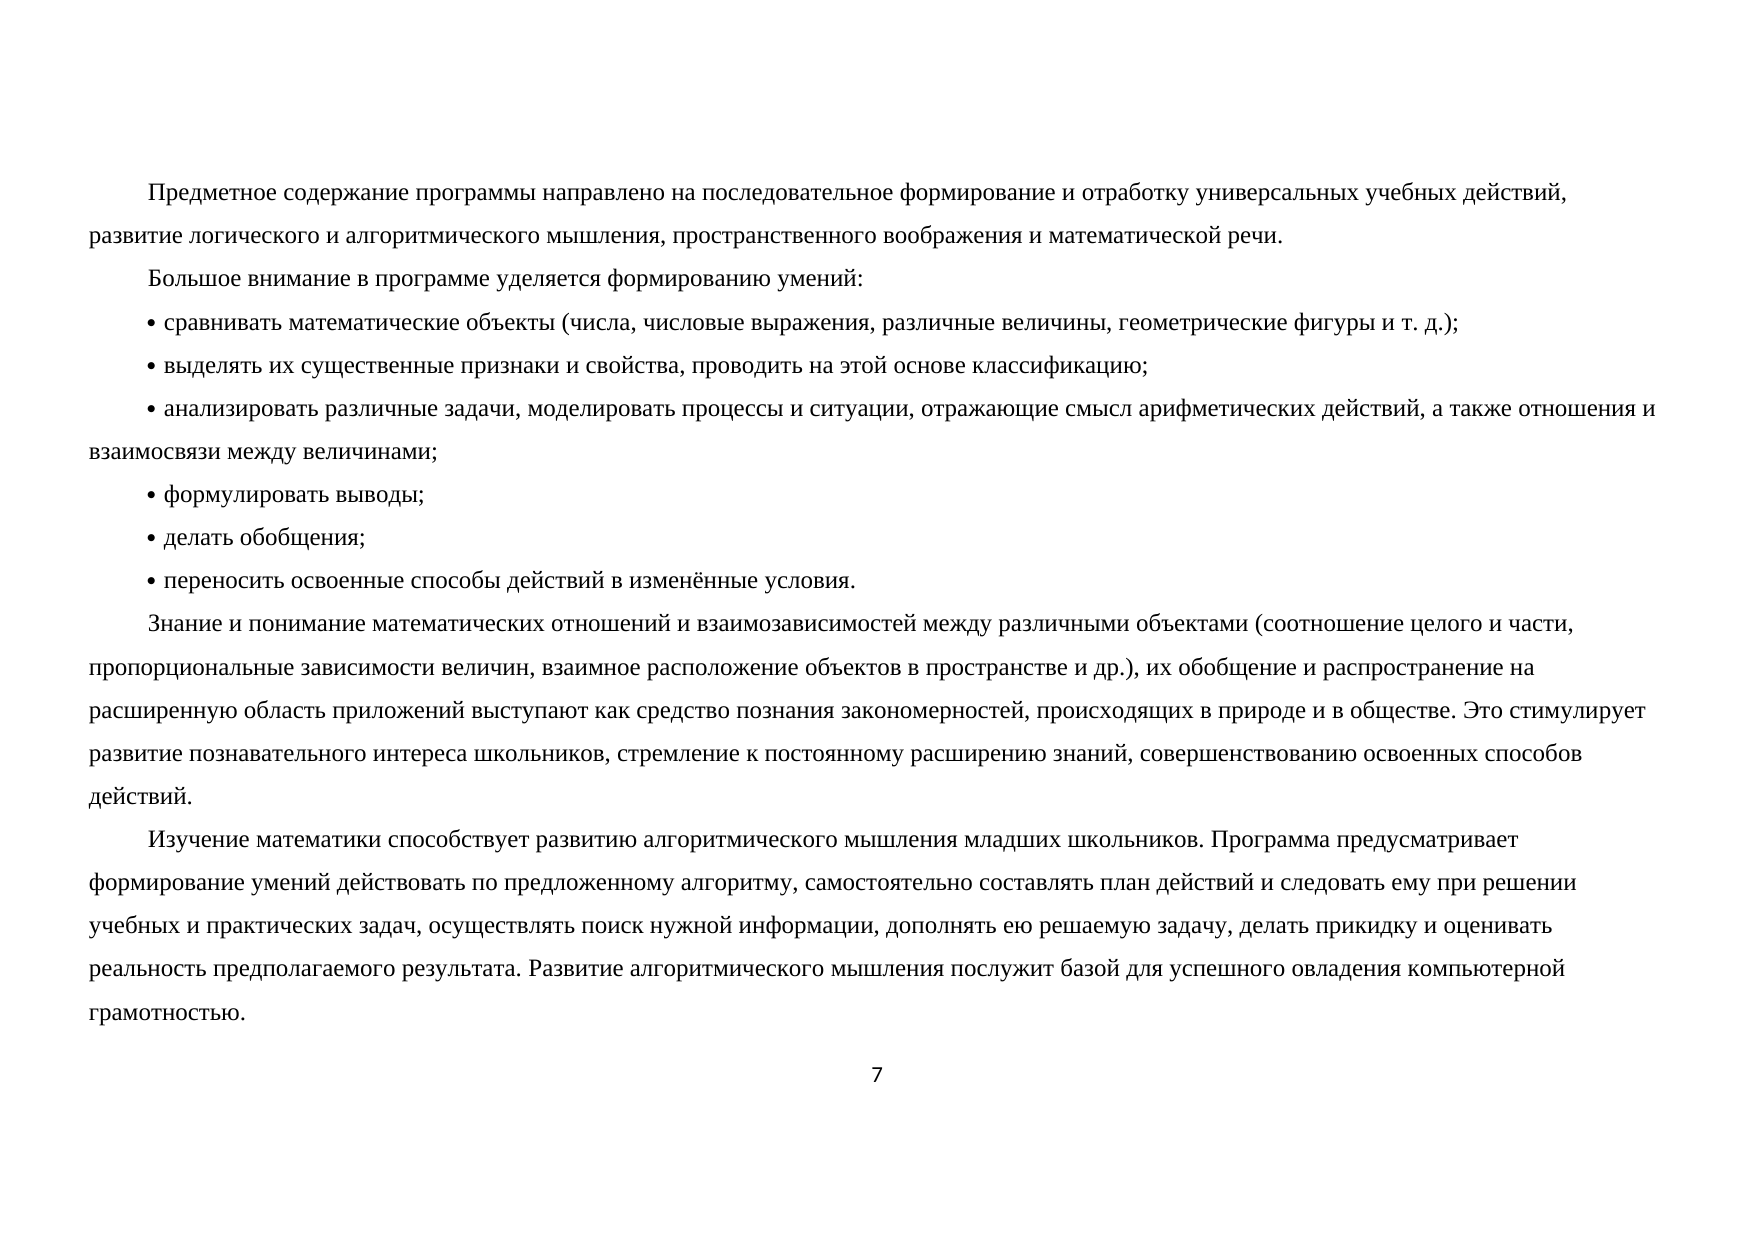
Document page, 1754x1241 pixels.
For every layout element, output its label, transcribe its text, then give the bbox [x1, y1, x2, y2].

list делать обобщения; [59, 522, 1665, 551]
list формулировать выводы; [59, 479, 1665, 508]
list переносить освоенные способы действий в изменённые условия. [59, 565, 1665, 594]
list сравнивать математические объекты (числа, числовые выражения, различные величины, геометрические фигуры и т. д.); [59, 307, 1665, 335]
list выделять их существенные признаки и свойства, проводить на этой основе классификацию; [59, 350, 1665, 378]
text Изучение математики способствует развитию алгоритмического мышления младших школьников. Программа предусматривает формирование умений действовать по предложенному алгоритму, самостоятельно составлять план действий и следовать ему при решении учебных и практических задач, осуществлять поиск нужной информации, дополнять ею решаемую задачу, делать прикидку и оценивать реальность предполагаемого результата. Развитие алгоритмического мышления послужит базой для успешного овладения компьютерной грамотностью. [89, 824, 1665, 1025]
text Предметное содержание программы направлено на последовательное формирование и отработку универсальных учебных действий, развитие логического и алгоритмического мышления, пространственного воображения и математической речи. [89, 177, 1665, 249]
text Знание и понимание математических отношений и взаимозависимостей между различными объектами (соотношение целого и части, пропорциональные зависимости величин, взаимное расположение объектов в пространстве и др.), их обобщение и распространение на расширенную область приложений выступают как средство познания закономерностей, происходящих в природе и в обществе. Это стимулирует развитие познавательного интереса школьников, стремление к постоянному расширению знаний, совершенствованию освоенных способов действий. [89, 608, 1665, 810]
list анализировать различные задачи, моделировать процессы и ситуации, отражающие смысл арифметических действий, а также отношения и взаимосвязи между величинами; [89, 393, 1665, 465]
text Большое внимание в программе уделяется формированию умений: [59, 263, 1665, 292]
